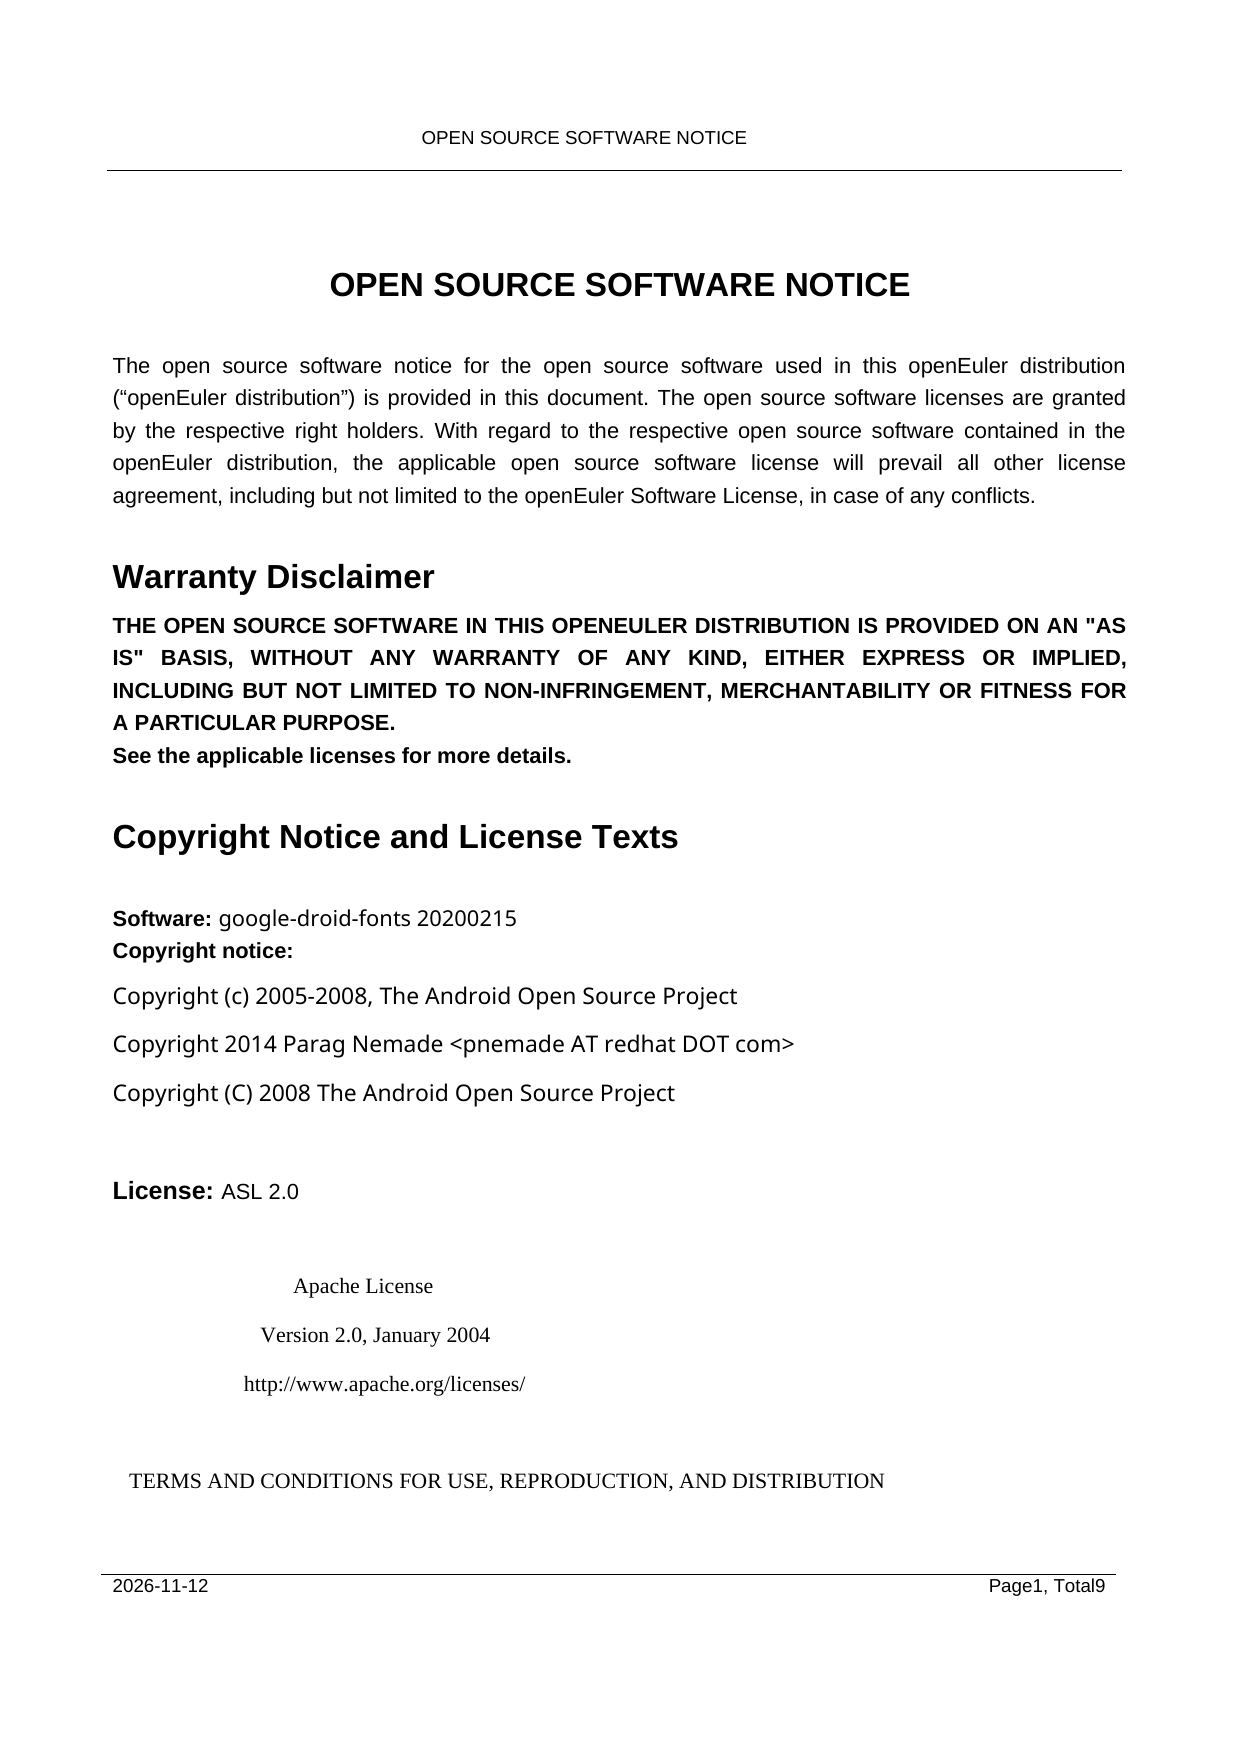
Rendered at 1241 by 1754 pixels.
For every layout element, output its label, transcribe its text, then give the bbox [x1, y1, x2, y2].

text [112, 1221, 1128, 1497]
text Copyright Notice and License Texts [112, 804, 1128, 869]
text Copyright notice: [112, 934, 1128, 966]
text Warranty Disclaimer [112, 544, 1128, 609]
text The open source software notice for the open source software used in this openEuler distribution (“openEuler distribution”) is provided in this document. The open source software licenses are granted by the respective right holders. With regard to the respective open source software contained in the openEuler distribution, the applicable open source software license will prevail all other license agreement, including but not limited to the openEuler Software License, in case of any conflicts. [112, 349, 1128, 511]
text License: ASL 2.0 [112, 1174, 1128, 1207]
text OPEN SOURCE SOFTWARE NOTICE [112, 251, 1128, 316]
text THE OPEN SOURCE SOFTWARE IN THIS OPENEULER DISTRIBUTION IS PROVIDED ON AN "AS IS" BASIS, WITHOUT ANY WARRANTY OF ANY KIND, EITHER EXPRESS OR IMPLIED, INCLUDING BUT NOT LIMITED TO NON-INFRINGEMENT, MERCHANTABILITY OR FITNESS FOR A PARTICULAR PURPOSE. See the applicable licenses for more details. [112, 609, 1128, 771]
text Copyright (c) 2005-2008, The Android Open Source Project Copyright 2014 Parag Nemade <pnemade AT redhat DOT com> Copyright (C) 2008 The Android Open Source Project [112, 979, 1128, 1158]
text Software: google-droid-fonts 20200215 [112, 901, 1128, 934]
